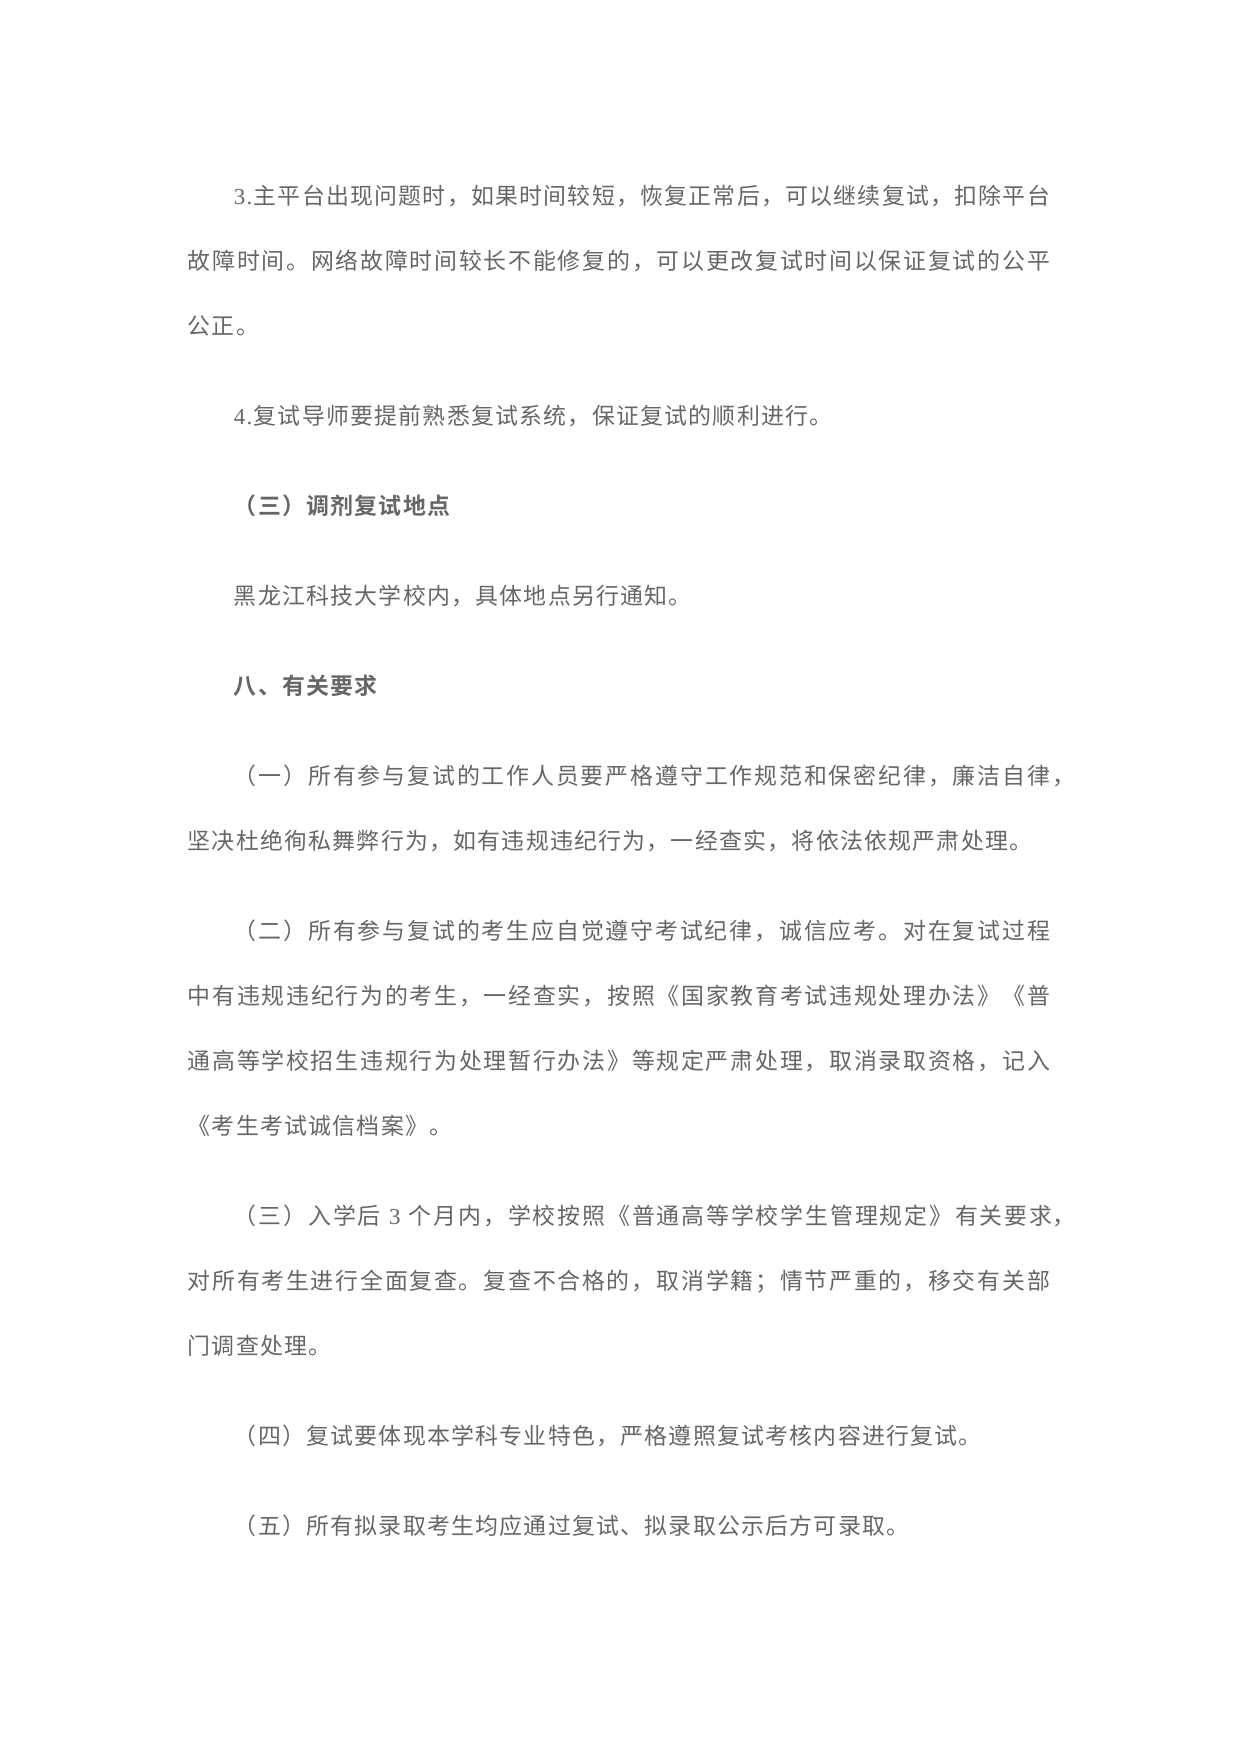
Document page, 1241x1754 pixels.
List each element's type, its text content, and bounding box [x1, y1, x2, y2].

text 八、有关要求 [187, 652, 1053, 717]
text （五）所有拟录取考生均应通过复试、拟录取公示后方可录取。 [187, 1492, 1053, 1557]
text （一）所有参与复试的工作人员要严格遵守工作规范和保密纪律，廉洁自律，坚决杜绝徇私舞弊行为，如有违规违纪行为，一经查实，将依法依规严肃处理。 [187, 742, 1053, 872]
text 4.复试导师要提前熟悉复试系统，保证复试的顺利进行。 [187, 382, 1053, 447]
text （三）入学后 3 个月内，学校按照《普通高等学校学生管理规定》有关要求，对所有考生进行全面复查。复查不合格的，取消学籍；情节严重的，移交有关部门调查处理。 [187, 1182, 1053, 1377]
text 黑龙江科技大学校内，具体地点另行通知。 [187, 562, 1053, 627]
text 3.主平台出现问题时，如果时间较短，恢复正常后，可以继续复试，扣除平台故障时间。网络故障时间较长不能修复的，可以更改复试时间以保证复试的公平公正。 [187, 162, 1053, 357]
text （二）所有参与复试的考生应自觉遵守考试纪律，诚信应考。对在复试过程中有违规违纪行为的考生，一经查实，按照《国家教育考试违规处理办法》《普通高等学校招生违规行为处理暂行办法》等规定严肃处理，取消录取资格，记入《考生考试诚信档案》。 [187, 897, 1053, 1157]
text （三）调剂复试地点 [187, 472, 1053, 537]
text （四）复试要体现本学科专业特色，严格遵照复试考核内容进行复试。 [187, 1402, 1053, 1467]
